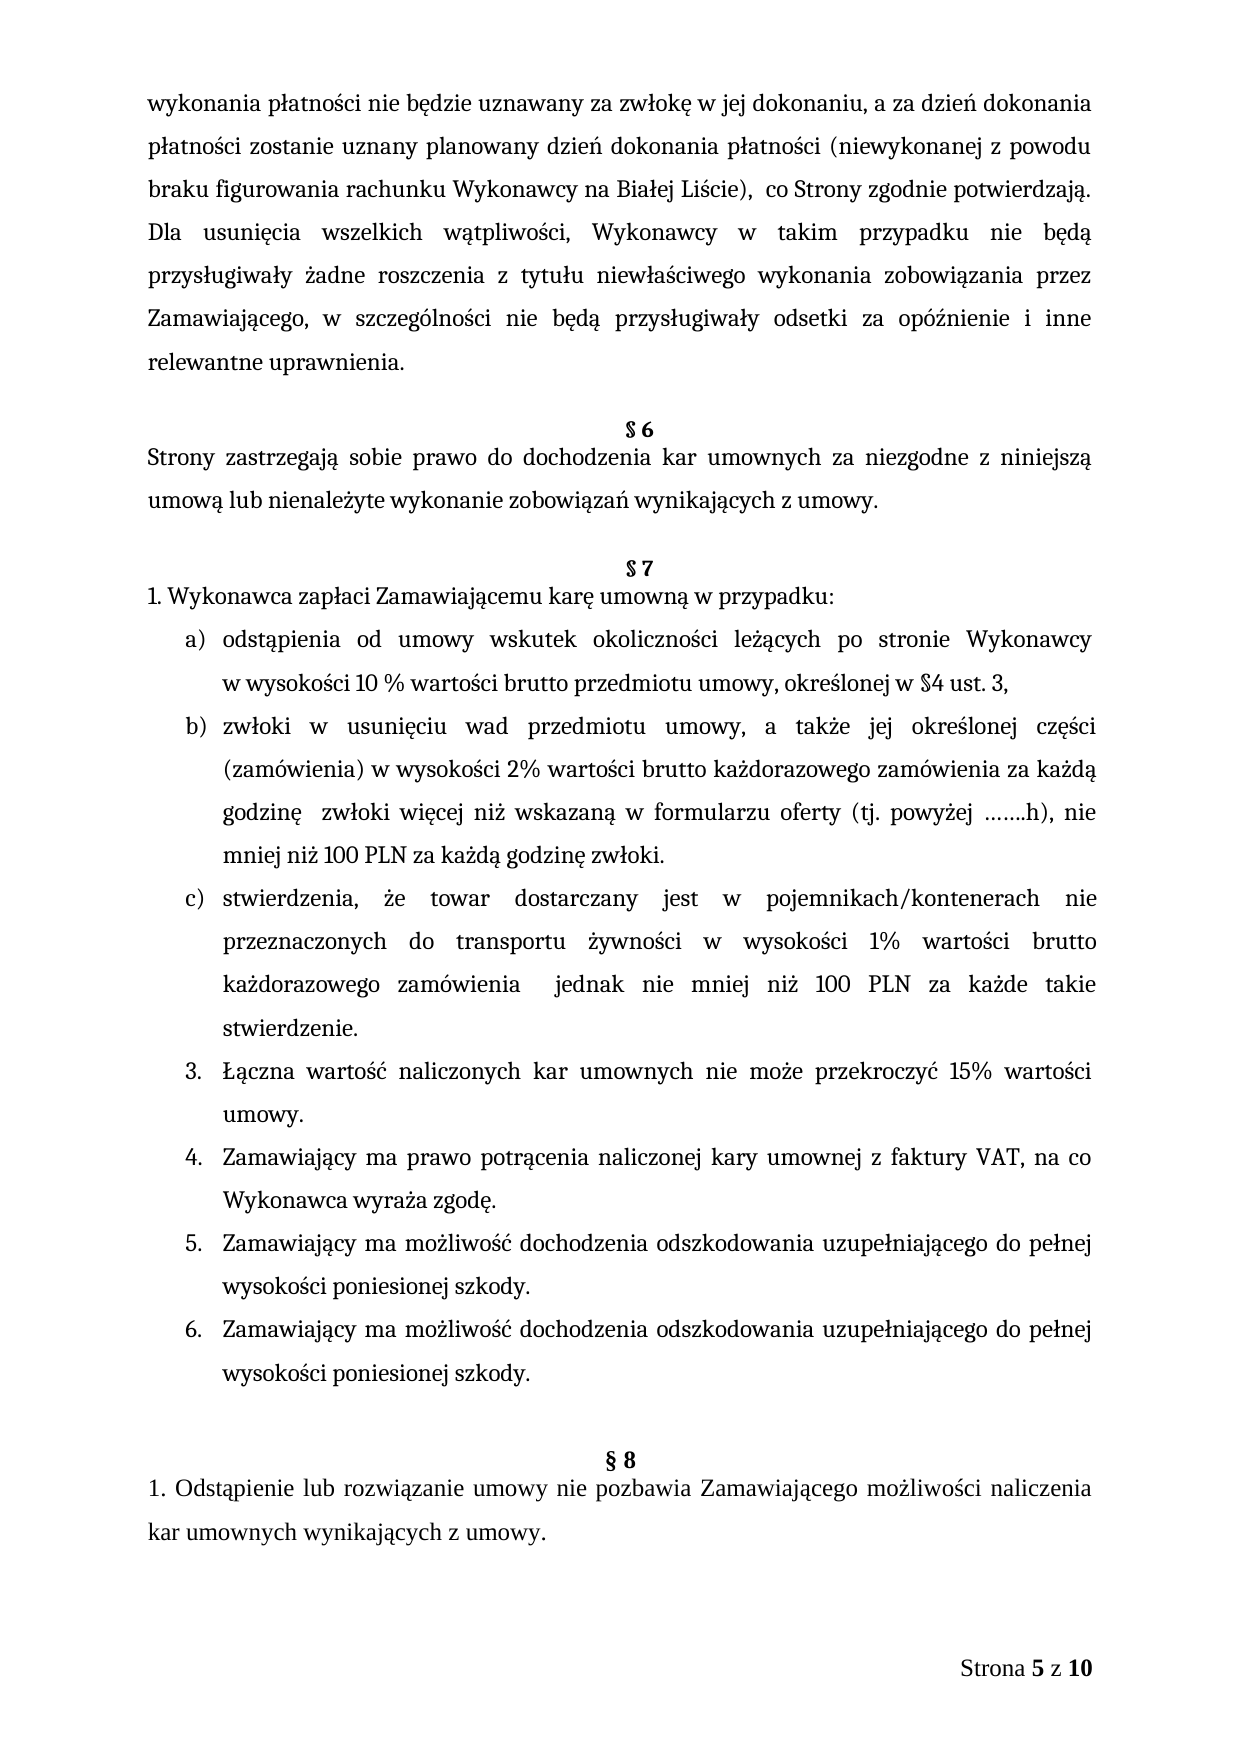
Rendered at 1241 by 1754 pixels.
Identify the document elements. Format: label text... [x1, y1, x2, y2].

list Łączna wartość naliczonych kar umownych nie może przekroczyć 15% wartości umowy. [185, 1057, 1093, 1128]
list zwłoki w usunięciu wad przedmiotu umowy, a także jej określonej części (zamówienia) w wysokości 2% wartości brutto każdorazowego zamówienia za każdą godzinę zwłoki więcej niż wskazaną w formularzu oferty (tj. powyżej …….h), nie mniej niż 100 PLN za każdą godzinę zwłoki. [185, 712, 1097, 870]
list Zamawiający ma możliwość dochodzenia odszkodowania uzupełniającego do pełnej wysokości poniesionej szkody. [185, 1229, 1093, 1301]
text Strony zastrzegają sobie prawo do dochodzenia kar umownych za niezgodne z niniejszą umową lub nienależyte wykonanie zobowiązań wynikających z umowy. [148, 443, 1093, 515]
text 1. Wykonawca zapłaci Zamawiającemu karę umowną w przypadku: [148, 582, 1093, 611]
text § 6 [185, 417, 1093, 443]
list odstąpienia od umowy wskutek okoliczności leżących po stronie Wykonawcy w wysokości 10 % wartości brutto przedmiotu umowy, określonej w §4 ust. 3, [185, 625, 1093, 697]
list Zamawiający ma prawo potrącenia naliczonej kary umownej z faktury VAT, na co Wykonawca wyraża zgodę. [185, 1143, 1093, 1215]
list Zamawiający ma możliwość dochodzenia odszkodowania uzupełniającego do pełnej wysokości poniesionej szkody. [185, 1315, 1093, 1387]
text 1. Odstąpienie lub rozwiązanie umowy nie pozbawia Zamawiającego możliwości naliczenia kar umownych wynikających z umowy. [148, 1473, 1093, 1545]
text § 8 [148, 1445, 1093, 1473]
text § 7 [185, 556, 1093, 582]
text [148, 89, 1093, 376]
list stwierdzenia, że towar dostarczany jest w pojemnikach/kontenerach nie przeznaczonych do transportu żywności w wysokości 1% wartości brutto każdorazowego zamówienia jednak nie mniej niż 100 PLN za każde takie stwierdzenie. [185, 884, 1097, 1042]
